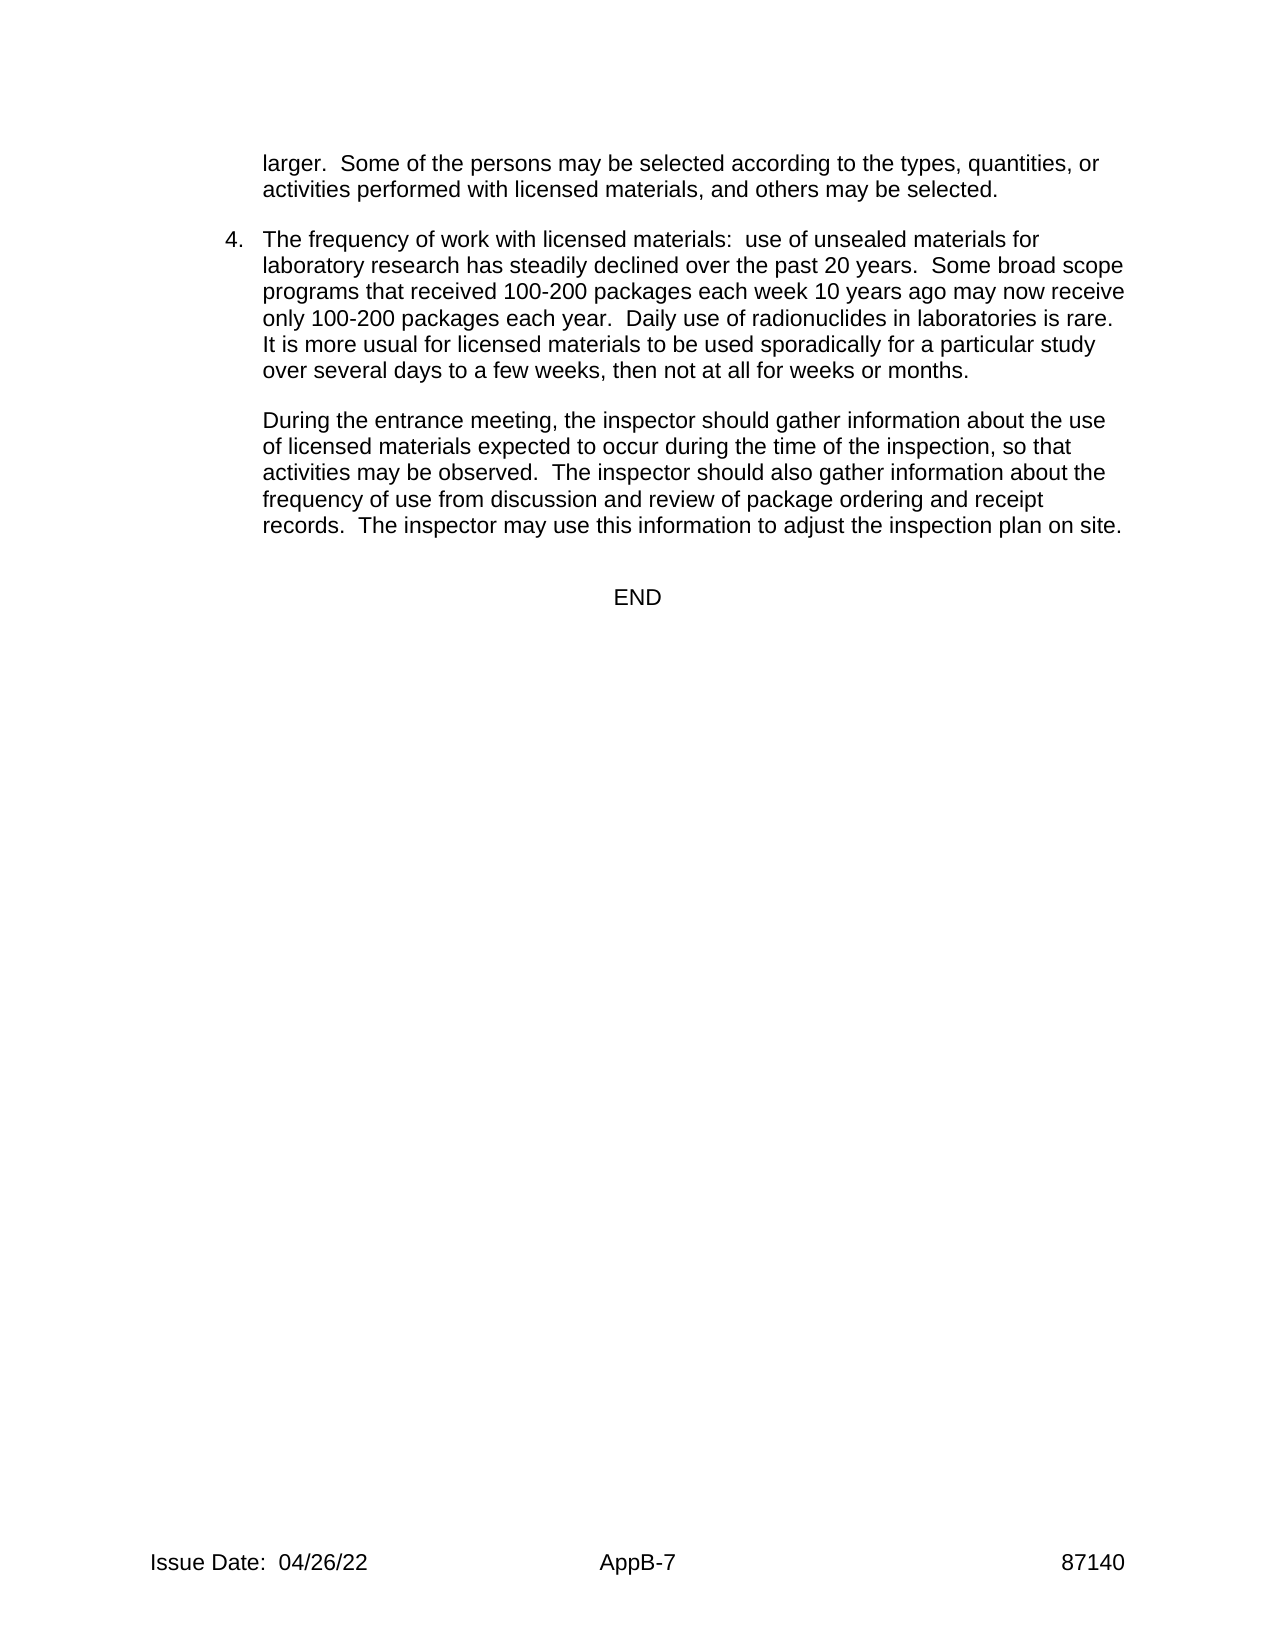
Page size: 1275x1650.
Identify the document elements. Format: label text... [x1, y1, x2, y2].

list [262, 150, 1125, 203]
list The frequency of work with licensed materials: use of unsealed materials for laboratory research has steadily declined over the past 20 years. Some broad scope programs that received 100-200 packages each week 10 years ago may now receive only 100-200 packages each year. Daily use of radionuclides in laboratories is rare. It is more usual for licensed materials to be used sporadically for a particular study over several days to a few weeks, then not at all for weeks or months. [225, 226, 1125, 384]
list During the entrance meeting, the inspector should gather information about the use of licensed materials expected to occur during the time of the inspection, so that activities may be observed. The inspector should also gather information about the frequency of use from discussion and review of package ordering and receipt records. The inspector may use this information to adjust the inspection plan on site. [262, 407, 1125, 538]
text END [150, 584, 1125, 611]
